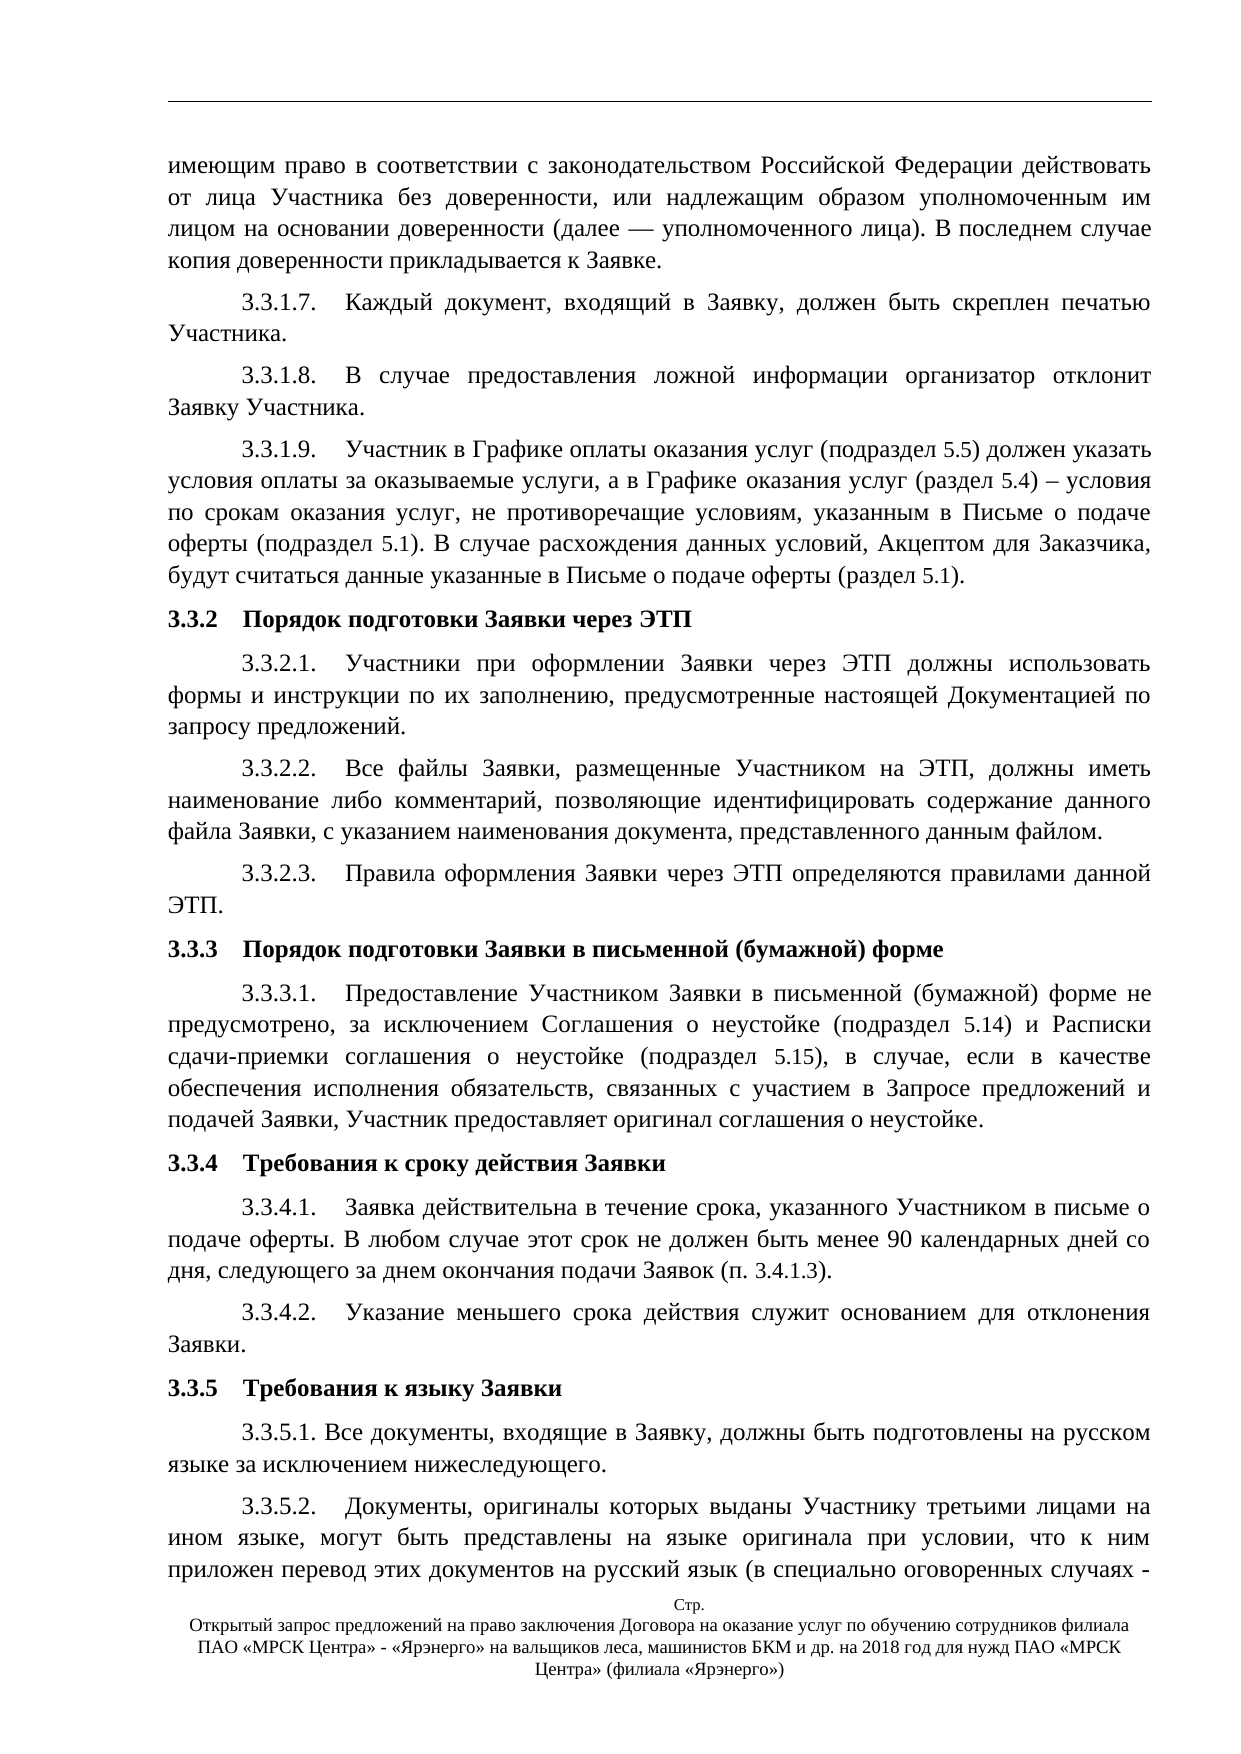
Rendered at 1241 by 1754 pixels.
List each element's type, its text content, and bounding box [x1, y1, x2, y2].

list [168, 150, 1152, 273]
list В случае предоставления ложной информации организатор отклонит Заявку Участника. [168, 360, 1152, 421]
list Заявка действительна в течение срока, указанного Участником в письме о подаче оферты. В любом случае этот срок не должен быть менее 90 календарных дней со дня, следующего за днем окончания подачи Заявок (п. 3.4.1.3). [168, 1192, 1151, 1284]
list Каждый документ, входящий в Заявку, должен быть скреплен печатью Участника. [168, 287, 1152, 347]
list Участники при оформлении Заявки через ЭТП должны использовать формы и инструкции по их заполнению, предусмотренные настоящей Документацией по запросу предложений. [168, 648, 1152, 740]
subtitle Требования к языку Заявки [168, 1373, 1152, 1402]
subtitle Порядок подготовки Заявки через ЭТП [168, 604, 1152, 633]
text 3.3.5.1. Все документы, входящие в Заявку, должны быть подготовлены на русском языке за исключением нижеследующего. [168, 1417, 1152, 1477]
list Указание меньшего срока действия служит основанием для отклонения Заявки. [168, 1297, 1151, 1358]
subtitle Требования к сроку действия Заявки [168, 1148, 1152, 1177]
list Предоставление Участником Заявки в письменной (бумажной) форме не предусмотрено, за исключением Соглашения о неустойке (подраздел 5.14) и Расписки сдачи-приемки соглашения о неустойке (подраздел 5.15), в случае, если в качестве обеспечения исполнения обязательств, связанных с участием в Запросе предложений и подачей Заявки, Участник предоставляет оригинал соглашения о неустойке. [168, 978, 1152, 1133]
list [168, 1491, 1152, 1583]
list Участник в Графике оплаты оказания услуг (подраздел 5.5) должен указать условия оплаты за оказываемые услуги, а в Графике оказания услуг (раздел 5.4) – условия по срокам оказания услуг, не противоречащие условиям, указанным в Письме о подаче оферты (подраздел 5.1). В случае расхождения данных условий, Акцептом для Заказчика, будут считаться данные указанные в Письме о подаче оферты (раздел 5.1). [168, 434, 1152, 589]
subtitle Порядок подготовки Заявки в письменной (бумажной) форме [168, 934, 1152, 963]
list Правила оформления Заявки через ЭТП определяются правилами данной ЭТП. [168, 858, 1152, 919]
list Все файлы Заявки, размещенные Участником на ЭТП, должны иметь наименование либо комментарий, позволяющие идентифицировать содержание данного файла Заявки, с указанием наименования документа, представленного данным файлом. [168, 753, 1152, 845]
